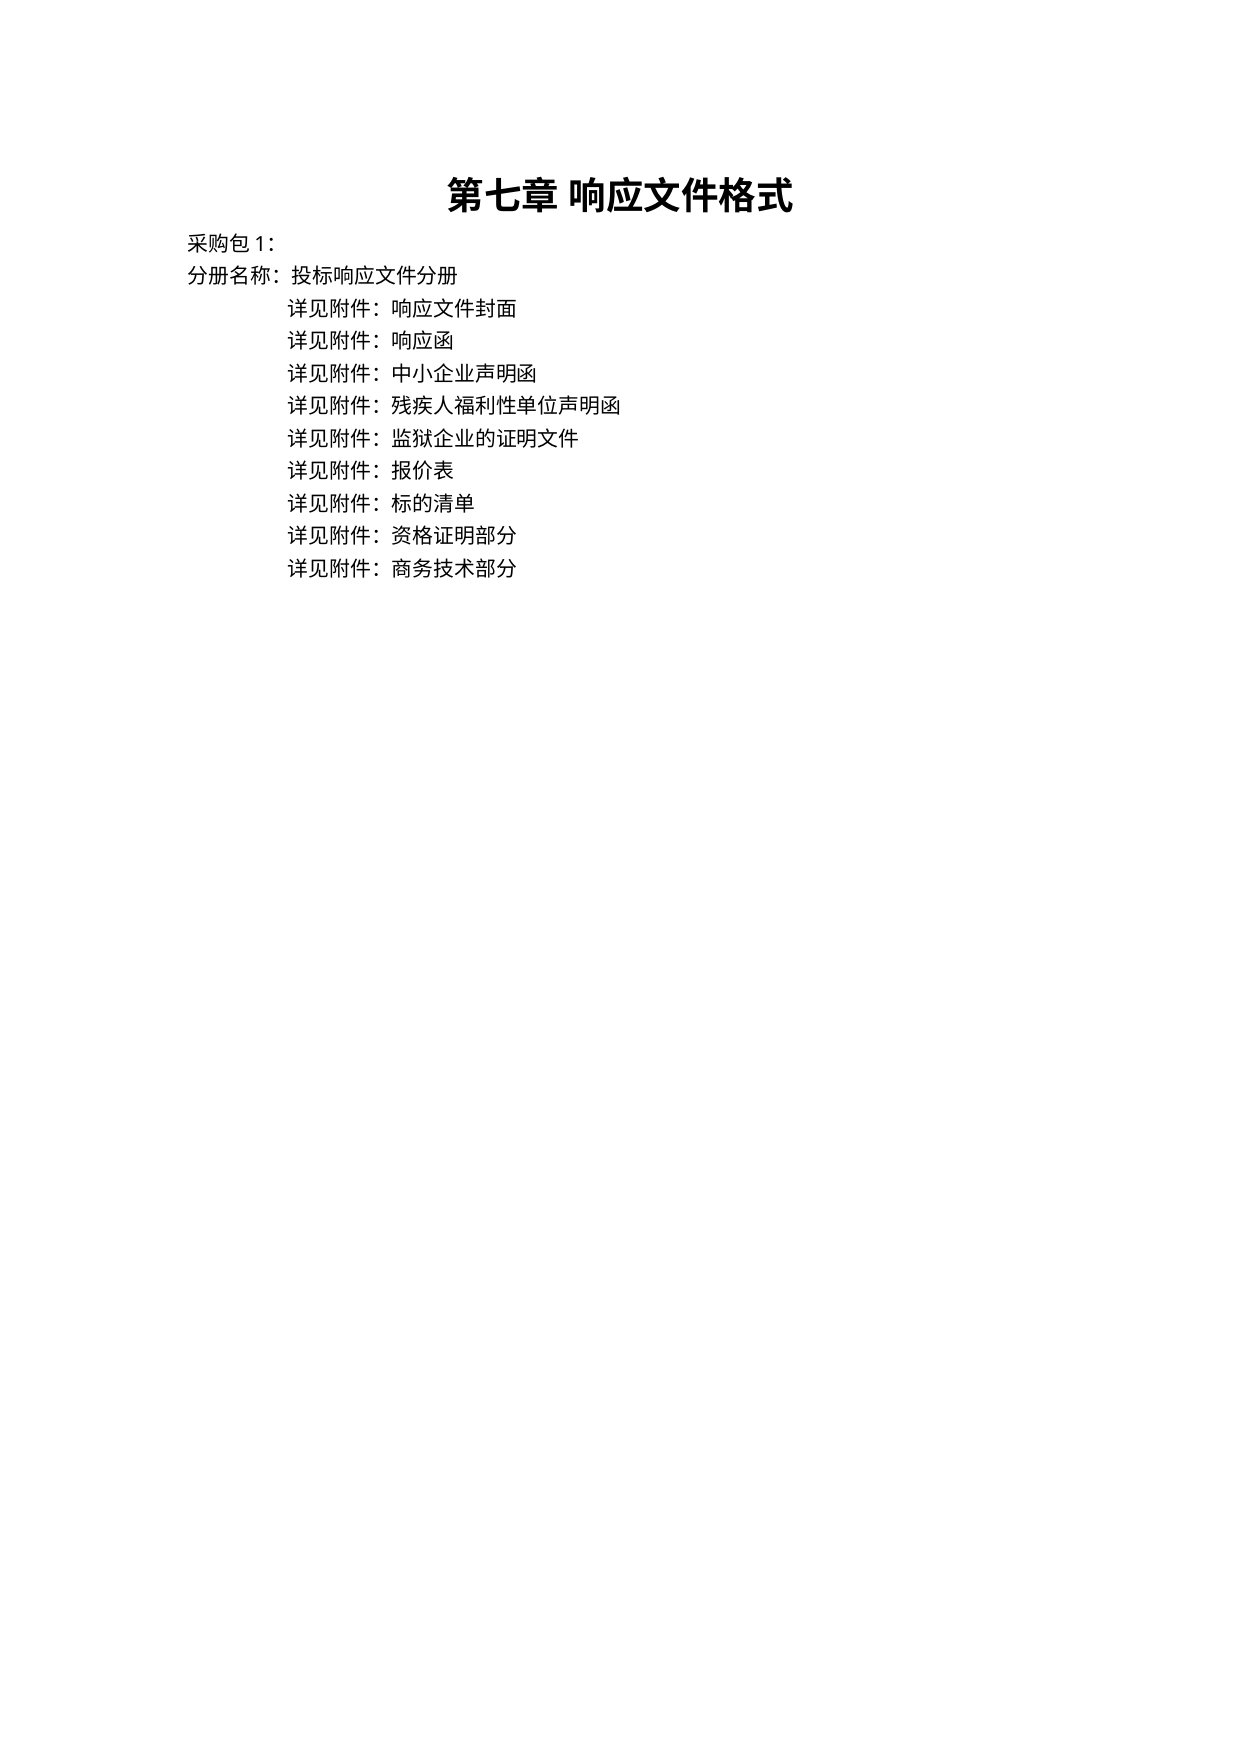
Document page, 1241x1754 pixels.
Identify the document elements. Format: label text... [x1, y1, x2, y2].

text 采购包1： [187, 227, 1053, 259]
text 详见附件：资格证明部分 [187, 519, 1053, 552]
text 详见附件：响应函 [187, 324, 1053, 357]
text 详见附件：响应文件封面 [187, 292, 1053, 324]
text 第七章 响应文件格式 [187, 162, 1053, 227]
text 详见附件：中小企业声明函 [187, 357, 1053, 389]
text 详见附件：残疾人福利性单位声明函 [187, 389, 1053, 422]
text 详见附件：标的清单 [187, 487, 1053, 519]
text 分册名称：投标响应文件分册 [187, 259, 1053, 292]
text 详见附件：报价表 [187, 454, 1053, 487]
text 详见附件：监狱企业的证明文件 [187, 422, 1053, 454]
text 详见附件：商务技术部分 [187, 552, 1053, 584]
